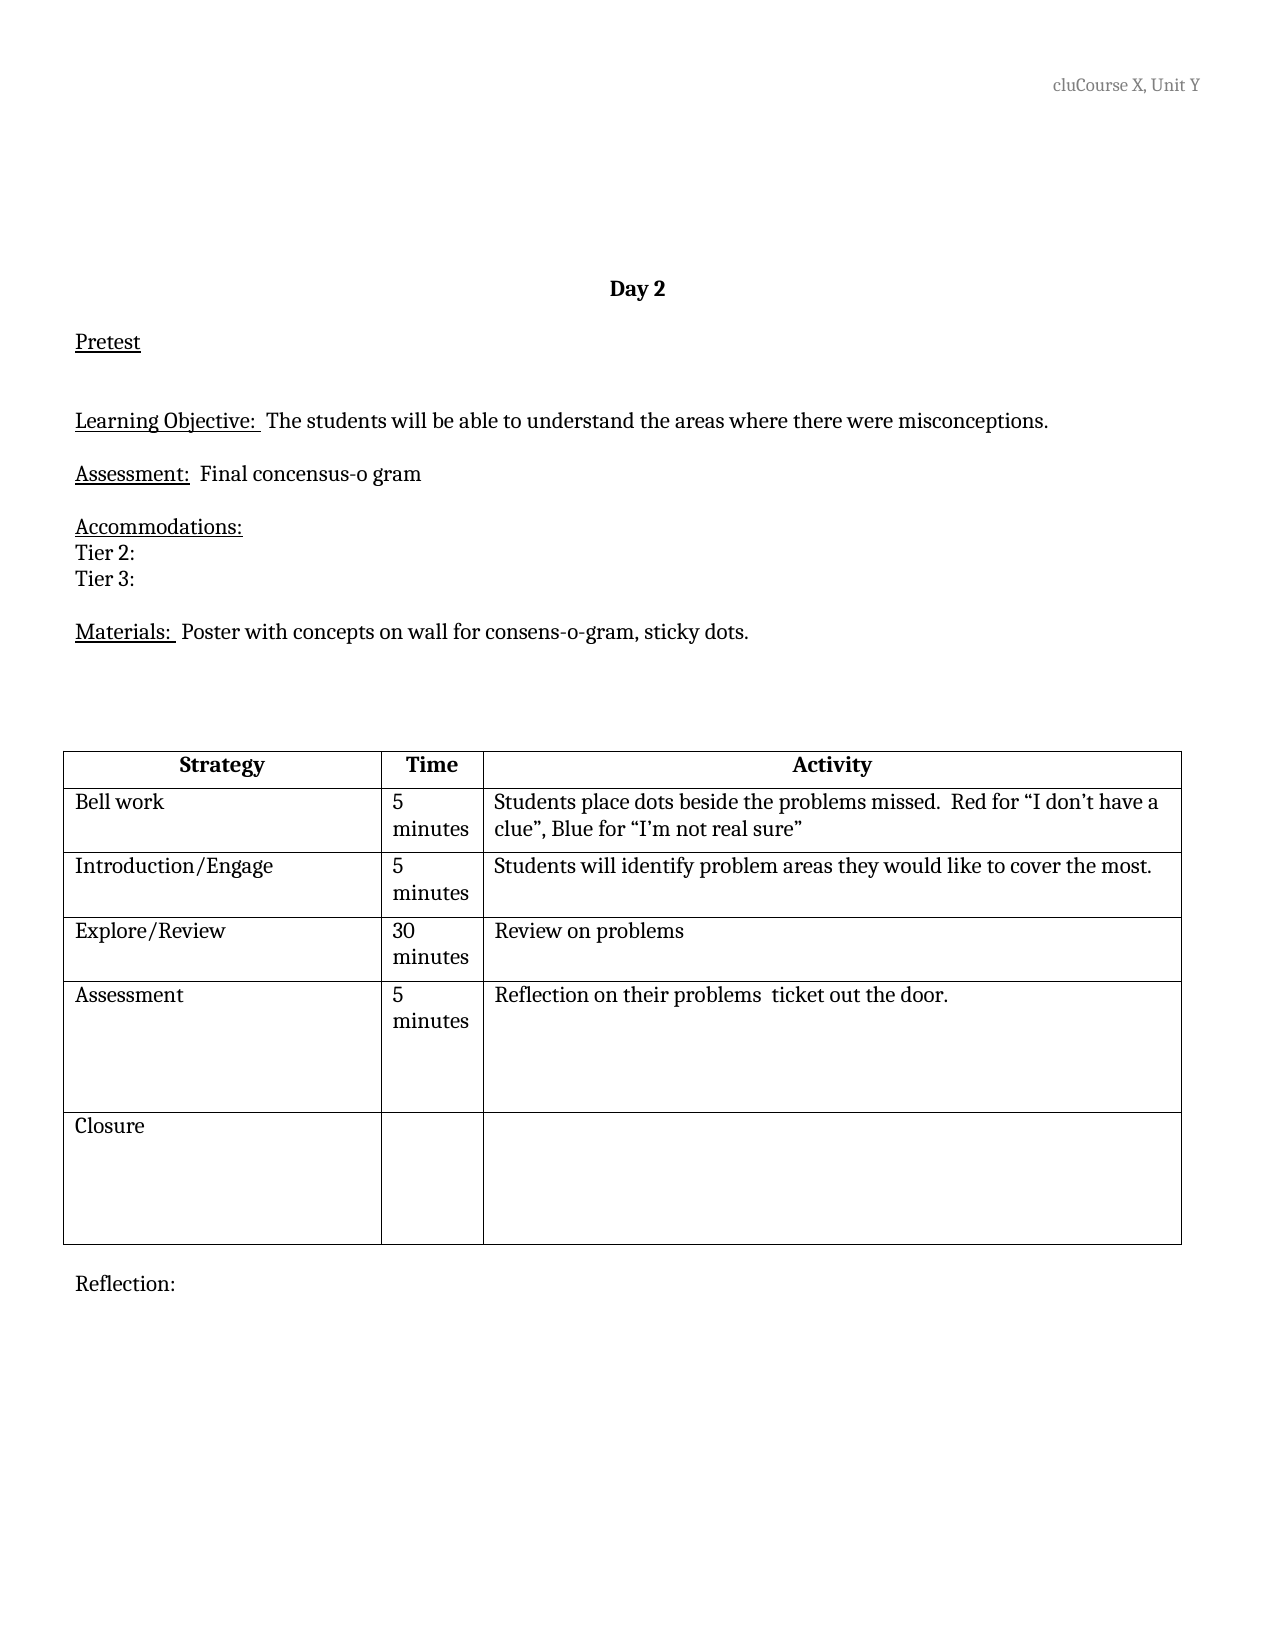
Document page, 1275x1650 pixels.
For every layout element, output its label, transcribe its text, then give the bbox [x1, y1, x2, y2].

text Assessment: Final concensus-o gram [75, 461, 1200, 487]
table_cell Reflection on their problems ticket out the door. [484, 982, 1181, 1112]
text Materials: Poster with concepts on wall for consens-o-gram, sticky dots. [75, 619, 1200, 645]
table_cell 5 minutes [382, 982, 483, 1112]
table_header Time [382, 752, 483, 788]
table_cell Explore/Review [64, 918, 381, 981]
table_cell [382, 1113, 483, 1244]
table_cell Bell work [64, 789, 381, 852]
text Learning Objective: The students will be able to understand the areas where there were misconceptions. [75, 408, 1200, 434]
table_cell 5 minutes [382, 789, 483, 852]
table_cell Introduction/Engage [64, 853, 381, 917]
table_cell Students place dots beside the problems missed. Red for “I don’t have a clue”, Blue for “I’m not real sure” [484, 789, 1181, 852]
text Accommodations: [75, 513, 1200, 540]
table_cell Closure [64, 1113, 381, 1244]
text Pretest [75, 329, 1200, 355]
table_cell Assessment [64, 982, 381, 1112]
text Reflection: [75, 1271, 1200, 1297]
table_cell Review on problems [484, 918, 1181, 981]
table_cell 5 minutes [382, 853, 483, 917]
table_header Strategy [64, 752, 381, 788]
table_header Activity [484, 752, 1181, 788]
table_cell [484, 1113, 1181, 1244]
table_cell Students will identify problem areas they would like to cover the most. [484, 853, 1181, 917]
text Tier 3: [75, 566, 1200, 592]
table_cell 30 minutes [382, 918, 483, 981]
text Day 2 [75, 276, 1200, 303]
text Tier 2: [75, 540, 1200, 566]
